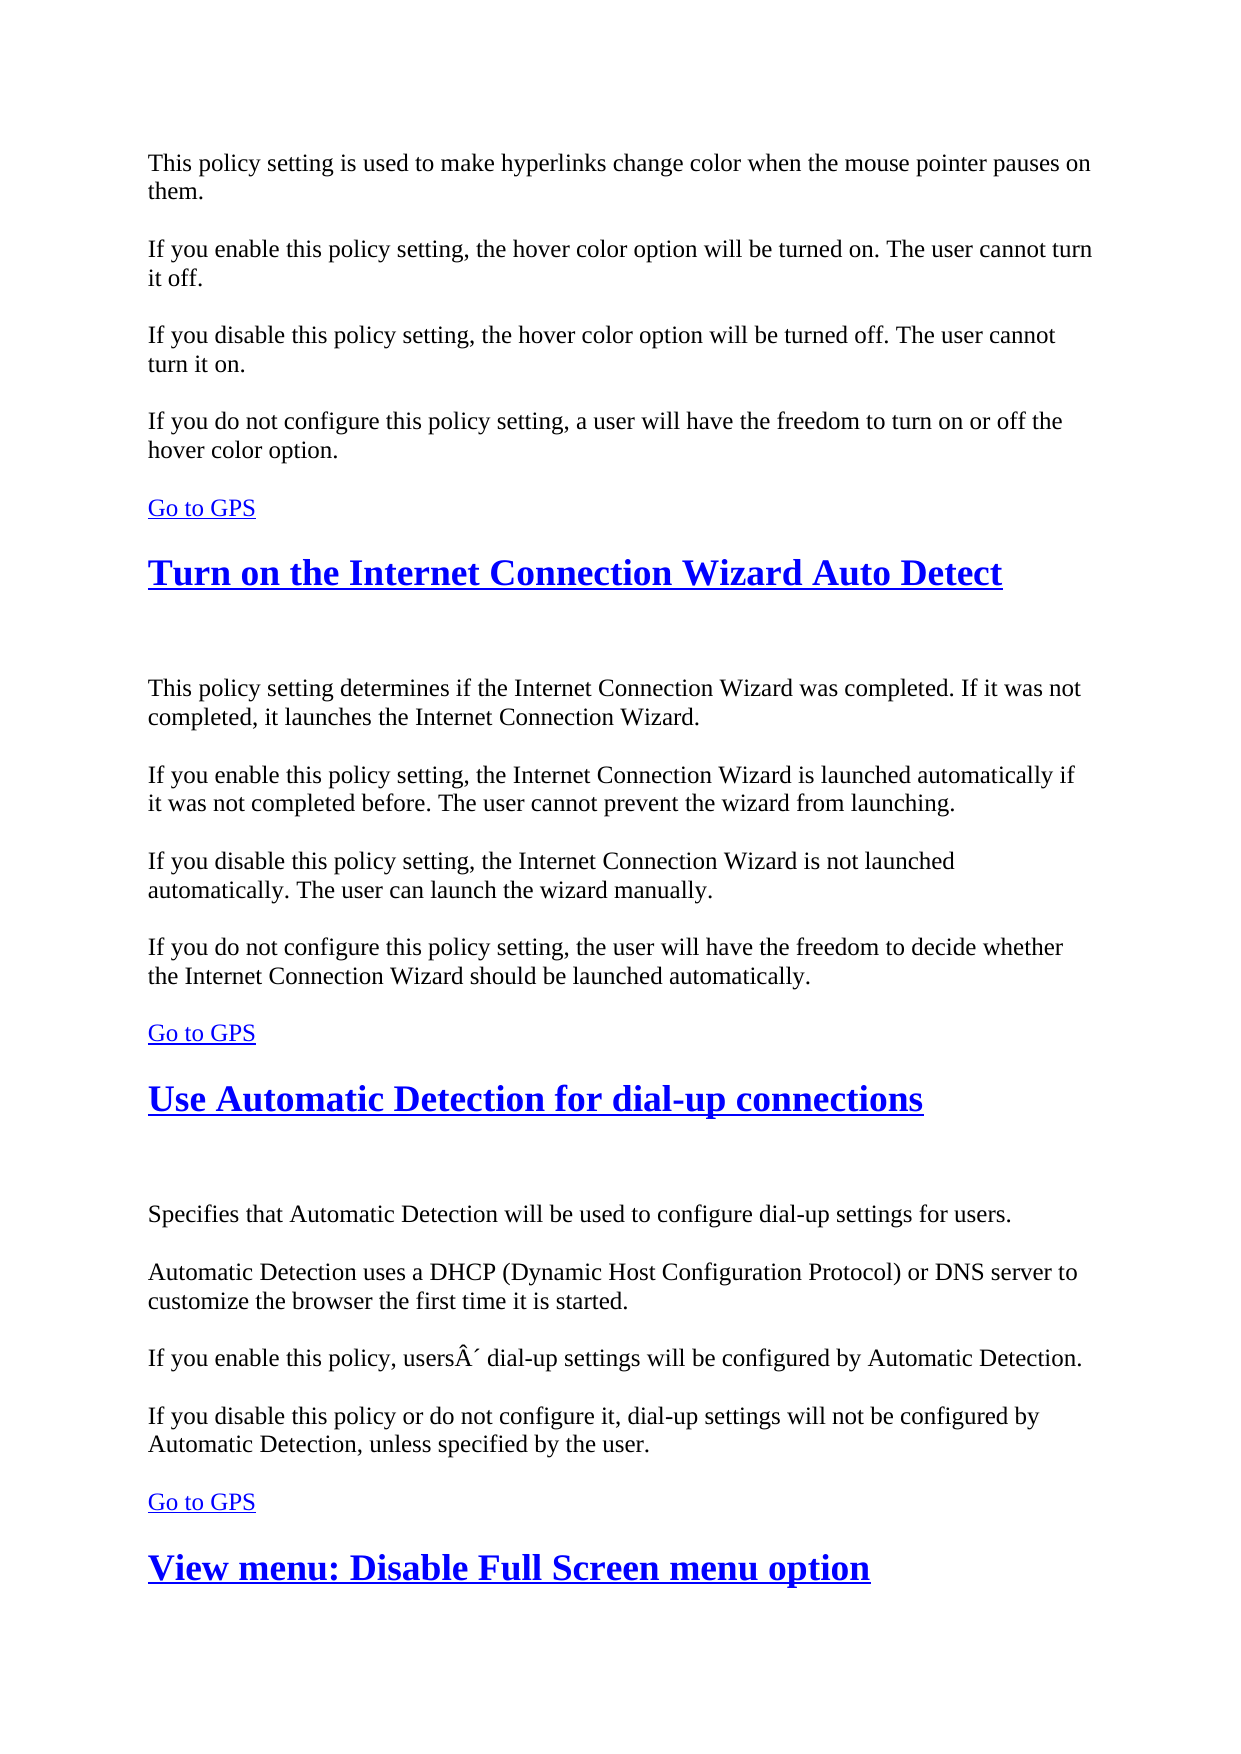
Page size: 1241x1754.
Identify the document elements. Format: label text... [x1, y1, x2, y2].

text This policy setting determines if the Internet Connection Wizard was completed. If it was not completed, it launches the Internet Connection Wizard. If you enable this policy setting, the Internet Connection Wizard is launched automatically if it was not completed before. The user cannot prevent the wizard from launching. If you disable this policy setting, the Internet Connection Wizard is not launched automatically. The user can launch the wizard manually. If you do not configure this policy setting, the user will have the freedom to decide whether the Internet Connection Wizard should be launched automatically. Go to GPS [148, 673, 1093, 1047]
text Use Automatic Detection for dial-up connections [148, 1076, 1093, 1119]
text Turn on the Internet Connection Wizard Auto Detect [148, 551, 1093, 594]
text This policy setting is used to make hyperlinks change color when the mouse pointer pauses on them. If you enable this policy setting, the hover color option will be turned on. The user cannot turn it off. If you disable this policy setting, the hover color option will be turned off. The user cannot turn it on. If you do not configure this policy setting, a user will have the freedom to turn on or off the hover color option. Go to GPS [148, 148, 1093, 521]
text View menu: Disable Full Screen menu option [148, 1545, 1093, 1588]
text Specifies that Automatic Detection will be used to configure dial-up settings for users. Automatic Detection uses a DHCP (Dynamic Host Configuration Protocol) or DNS server to customize the browser the first time it is started. If you enable this policy, usersÂ´ dial-up settings will be configured by Automatic Detection. If you disable this policy or do not configure it, dial-up settings will not be configured by Automatic Detection, unless specified by the user. Go to GPS [148, 1199, 1093, 1516]
